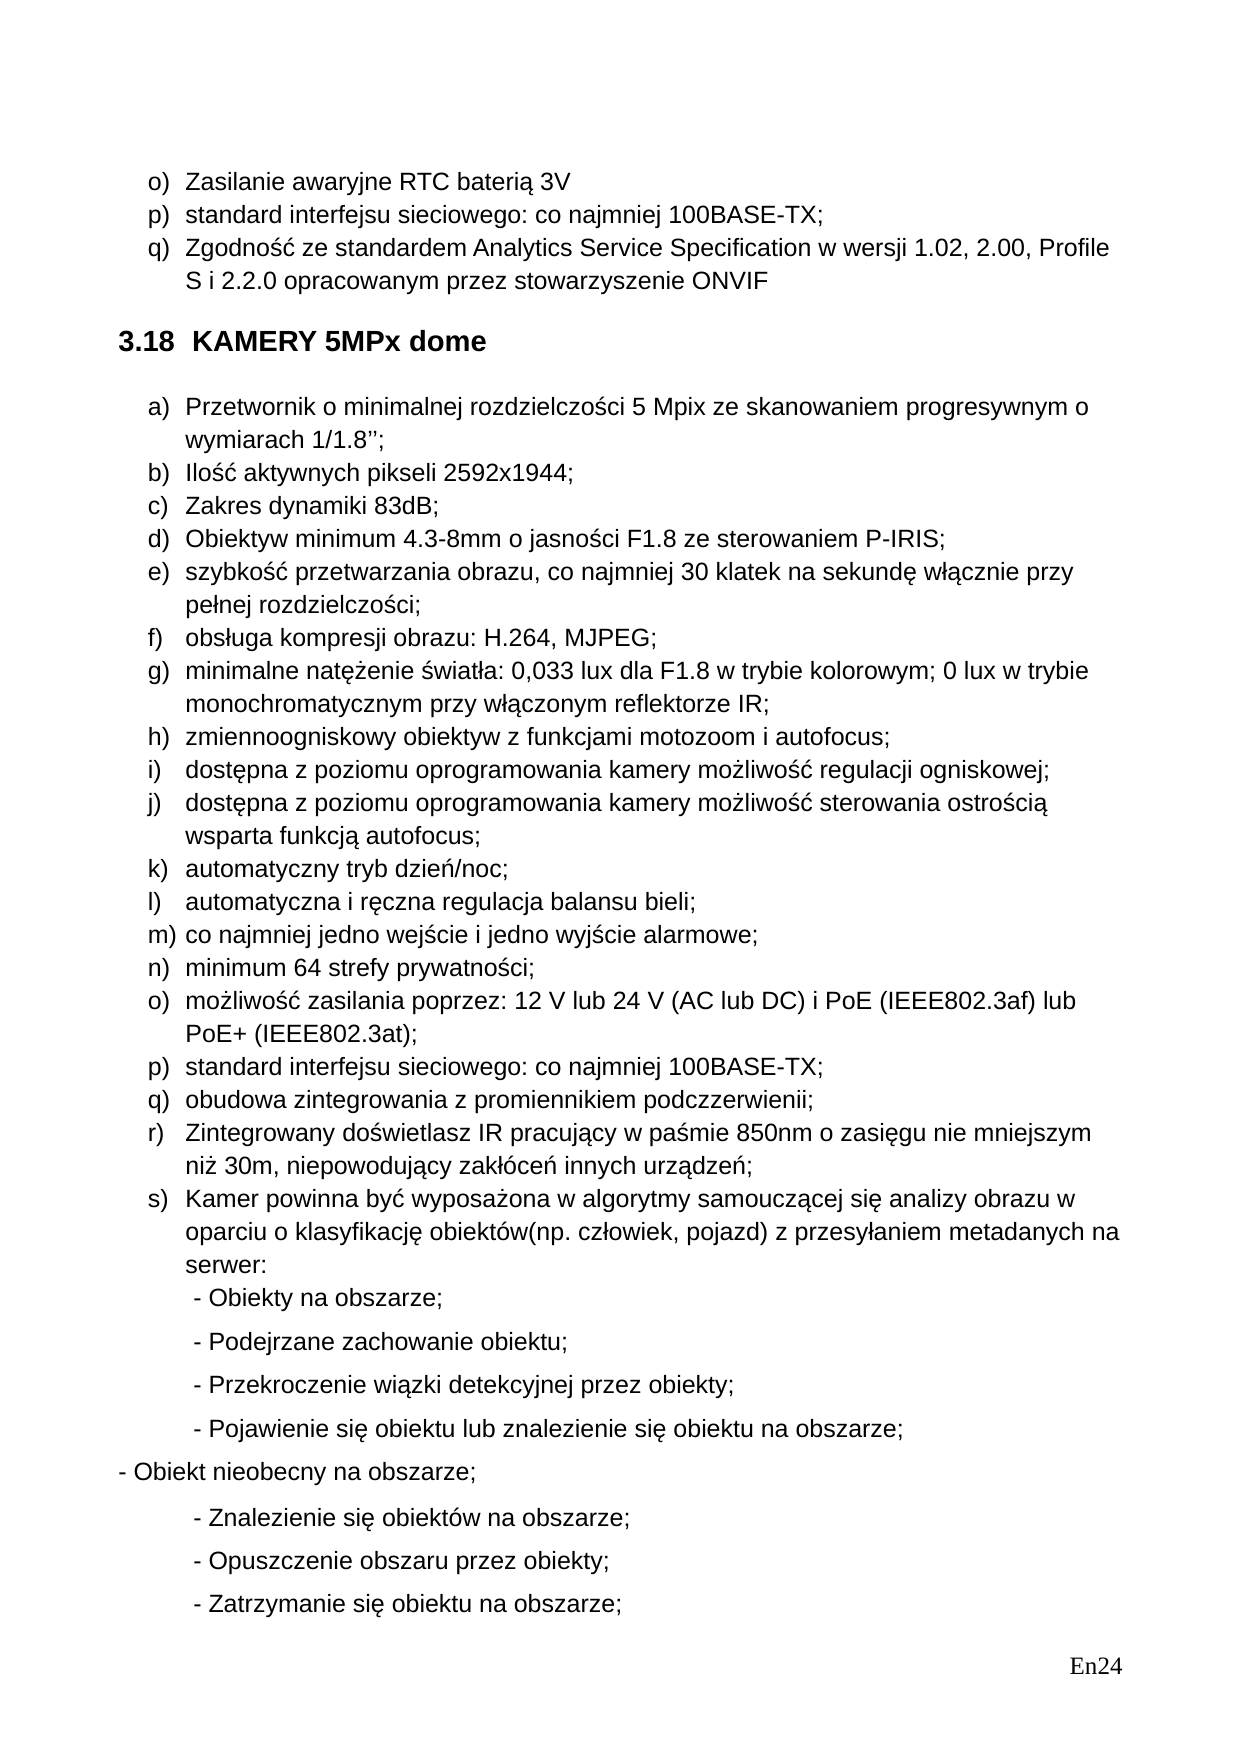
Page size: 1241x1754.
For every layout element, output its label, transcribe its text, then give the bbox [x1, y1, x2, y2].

list Zintegrowany doświetlasz IR pracujący w paśmie 850nm o zasięgu nie mniejszym niż 30m, niepowodujący zakłóceń innych urządzeń; [148, 1118, 1122, 1180]
list Ilość aktywnych pikseli 2592x1944; [148, 458, 1122, 487]
list Kamer powinna być wyposażona w algorytmy samouczącej się analizy obrazu w oparciu o klasyfikację obiektów(np. człowiek, pojazd) z przesyłaniem metadanych na serwer: [148, 1184, 1122, 1279]
list - Podejrzane zachowanie obiektu; [193, 1327, 1122, 1356]
list - Znalezienie się obiektów na obszarze; [193, 1503, 1122, 1531]
list dostępna z poziomu oprogramowania kamery możliwość regulacji ogniskowej; [148, 755, 1122, 784]
list - Opuszczenie obszaru przez obiekty; [193, 1546, 1122, 1575]
list automatyczny tryb dzień/noc; [148, 854, 1122, 883]
list standard interfejsu sieciowego: co najmniej 100BASE-TX; [148, 200, 1122, 228]
list Obiektyw minimum 4.3-8mm o jasności F1.8 ze sterowaniem P-IRIS; [148, 524, 1122, 553]
list Zasilanie awaryjne RTC baterią 3V [148, 167, 1122, 196]
list co najmniej jedno wejście i jedno wyjście alarmowe; [148, 920, 1122, 949]
text - Obiekt nieobecny na obszarze; [118, 1457, 1122, 1486]
list - Pojawienie się obiektu lub znalezienie się obiektu na obszarze; [193, 1414, 1122, 1442]
list minimum 64 strefy prywatności; [148, 953, 1122, 982]
list szybkość przetwarzania obrazu, co najmniej 30 klatek na sekundę włącznie przy pełnej rozdzielczości; [148, 557, 1122, 619]
list obsługa kompresji obrazu: H.264, MJPEG; [148, 623, 1122, 652]
list dostępna z poziomu oprogramowania kamery możliwość sterowania ostrością wsparta funkcją autofocus; [148, 788, 1122, 850]
list Zakres dynamiki 83dB; [148, 491, 1122, 520]
list minimalne natężenie światła: 0,033 lux dla F1.8 w trybie kolorowym; 0 lux w trybie monochromatycznym przy włączonym reflektorze IR; [148, 656, 1122, 718]
list możliwość zasilania poprzez: 12 V lub 24 V (AC lub DC) i PoE (IEEE802.3af) lub PoE+ (IEEE802.3at); [148, 986, 1122, 1048]
text KAMERY 5MPx dome [118, 324, 1122, 357]
list Przetwornik o minimalnej rozdzielczości 5 Mpix ze skanowaniem progresywnym o wymiarach 1/1.8’’; [148, 392, 1122, 454]
list - Przekroczenie wiązki detekcyjnej przez obiekty; [193, 1370, 1122, 1399]
list automatyczna i ręczna regulacja balansu bieli; [148, 887, 1122, 916]
list - Zatrzymanie się obiektu na obszarze; [193, 1589, 1122, 1618]
list standard interfejsu sieciowego: co najmniej 100BASE-TX; [148, 1052, 1122, 1081]
list Zgodność ze standardem Analytics Service Specification w wersji 1.02, 2.00, Profile S i 2.2.0 opracowanym przez stowarzyszenie ONVIF [148, 233, 1122, 294]
list obudowa zintegrowania z promiennikiem podczzerwienii; [148, 1085, 1122, 1114]
list - Obiekty na obszarze; [193, 1283, 1122, 1312]
list zmiennoogniskowy obiektyw z funkcjami motozoom i autofocus; [148, 722, 1122, 751]
